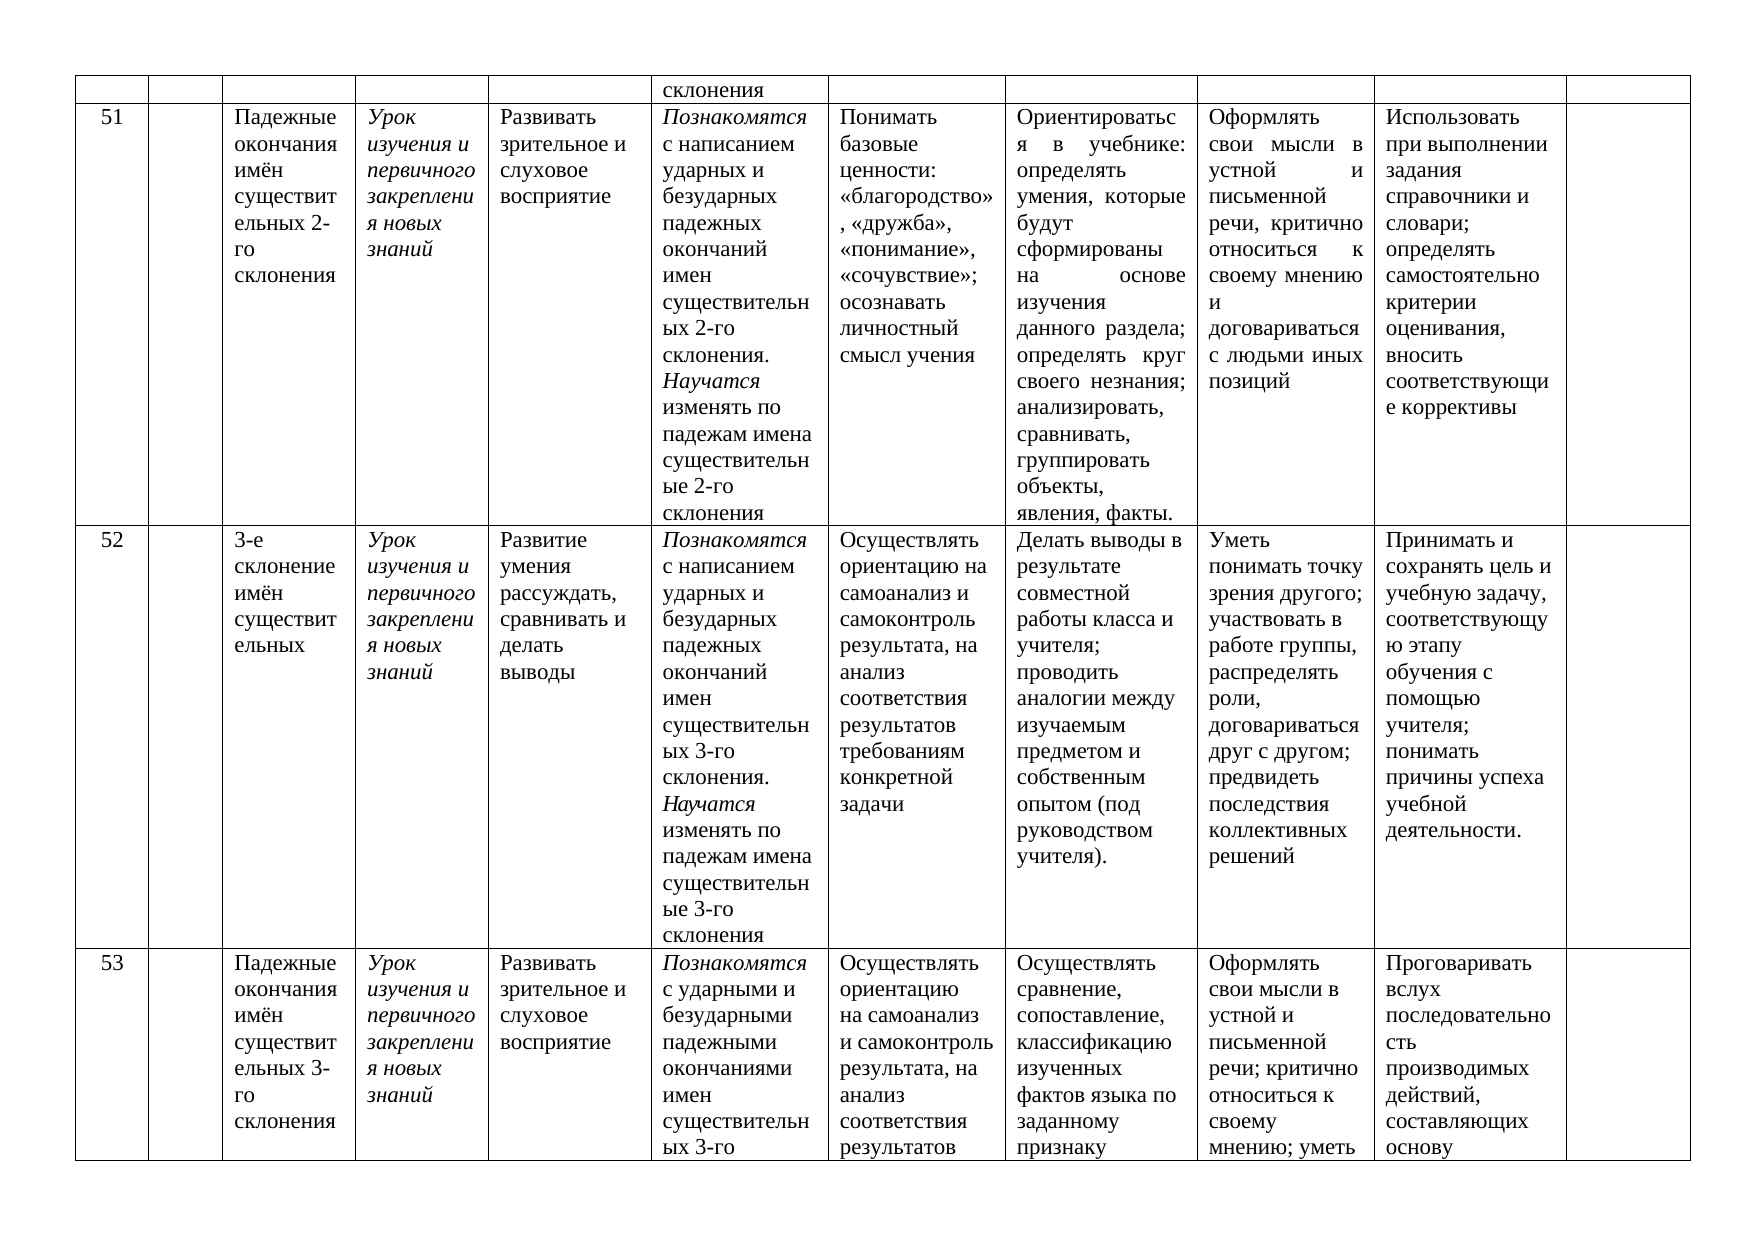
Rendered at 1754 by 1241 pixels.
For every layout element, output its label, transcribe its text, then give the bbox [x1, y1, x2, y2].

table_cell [1375, 76, 1566, 102]
table_cell Ориентироваться в учебнике: определять умения, которые будут сформированы на основе изучения данного раздела; определять круг своего незнания; анализировать, сравнивать, группировать объекты, явления, факты. [1006, 104, 1197, 525]
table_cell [829, 949, 1005, 1160]
table_cell [1567, 76, 1690, 102]
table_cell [1006, 949, 1197, 1160]
table_cell [1567, 526, 1690, 948]
table_cell [149, 104, 222, 525]
table_cell 51 [76, 104, 148, 525]
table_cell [1198, 76, 1374, 102]
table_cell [356, 949, 488, 1160]
table_cell 52 [76, 526, 148, 948]
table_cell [223, 76, 355, 102]
table_cell Познакомятся с написанием ударных и безударных падежных окончаний имен существительных 2-го склонения. Научатся изменять по падежам имена существительные 2-го склонения [652, 104, 828, 525]
table_cell Осуществлять ориентацию на самоанализ и самоконтроль результата, на анализ соответствия результатов требованиям конкретной задачи [829, 526, 1005, 948]
table_cell [149, 526, 222, 948]
table_cell 50 [76, 76, 148, 102]
table_cell Принимать и сохранять цель и учебную задачу, соответствующую этапу обучения с помощью учителя; понимать причины успеха учебной деятельности. [1375, 526, 1566, 948]
table_cell Развитие умения рассуждать, сравнивать и делать выводы [489, 526, 651, 948]
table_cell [652, 949, 828, 1160]
table_cell Падежные окончания имён существительных 2-го склонения [223, 104, 355, 525]
table_cell Оформлять свои мысли в устной и письменной речи, критично относиться к своему мнению и договариваться с людьми иных позиций [1198, 104, 1374, 525]
table_cell [1567, 949, 1690, 1160]
table_cell Уметь понимать точку зрения другого; участвовать в работе группы, распределять роли, договариваться друг с другом; предвидеть последствия коллективных решений [1198, 526, 1374, 948]
table_cell Урок изучения и первичного закрепления новых знаний [356, 104, 488, 525]
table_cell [829, 76, 1005, 102]
table_cell Развивать зрительное и слуховое восприятие [489, 104, 651, 525]
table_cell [1006, 76, 1197, 102]
table_cell 53 [76, 949, 148, 1160]
table_cell Урок изучения и первичного закрепления новых знаний [356, 526, 488, 948]
table_cell 3-е склонение имён существительных [223, 526, 355, 948]
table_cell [1198, 949, 1374, 1160]
table_cell [149, 76, 222, 102]
table_cell [1567, 104, 1690, 525]
table_cell Познакомятся с написанием ударных и безударных падежных окончаний имен существительных 3-го склонения. Научатся изменять по падежам имена существительные 3-го склонения [652, 526, 828, 948]
table_cell [149, 949, 222, 1160]
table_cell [223, 949, 355, 1160]
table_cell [489, 949, 651, 1160]
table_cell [356, 76, 488, 102]
table_cell Использовать при выполнении задания справочники и словари; определять самостоятельно критерии оценивания, вносить соответствующие коррективы [1375, 104, 1566, 525]
table_cell Понимать базовые ценности: «благородство», «дружба», «понимание», «сочувствие»; осознавать личностный смысл учения [829, 104, 1005, 525]
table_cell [489, 76, 651, 102]
table_cell Делать выводы в результате совместной работы класса и учителя; проводить аналогии между изучаемым предметом и собственным опытом (под руководством учителя). [1006, 526, 1197, 948]
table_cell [1375, 949, 1566, 1160]
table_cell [652, 76, 828, 102]
